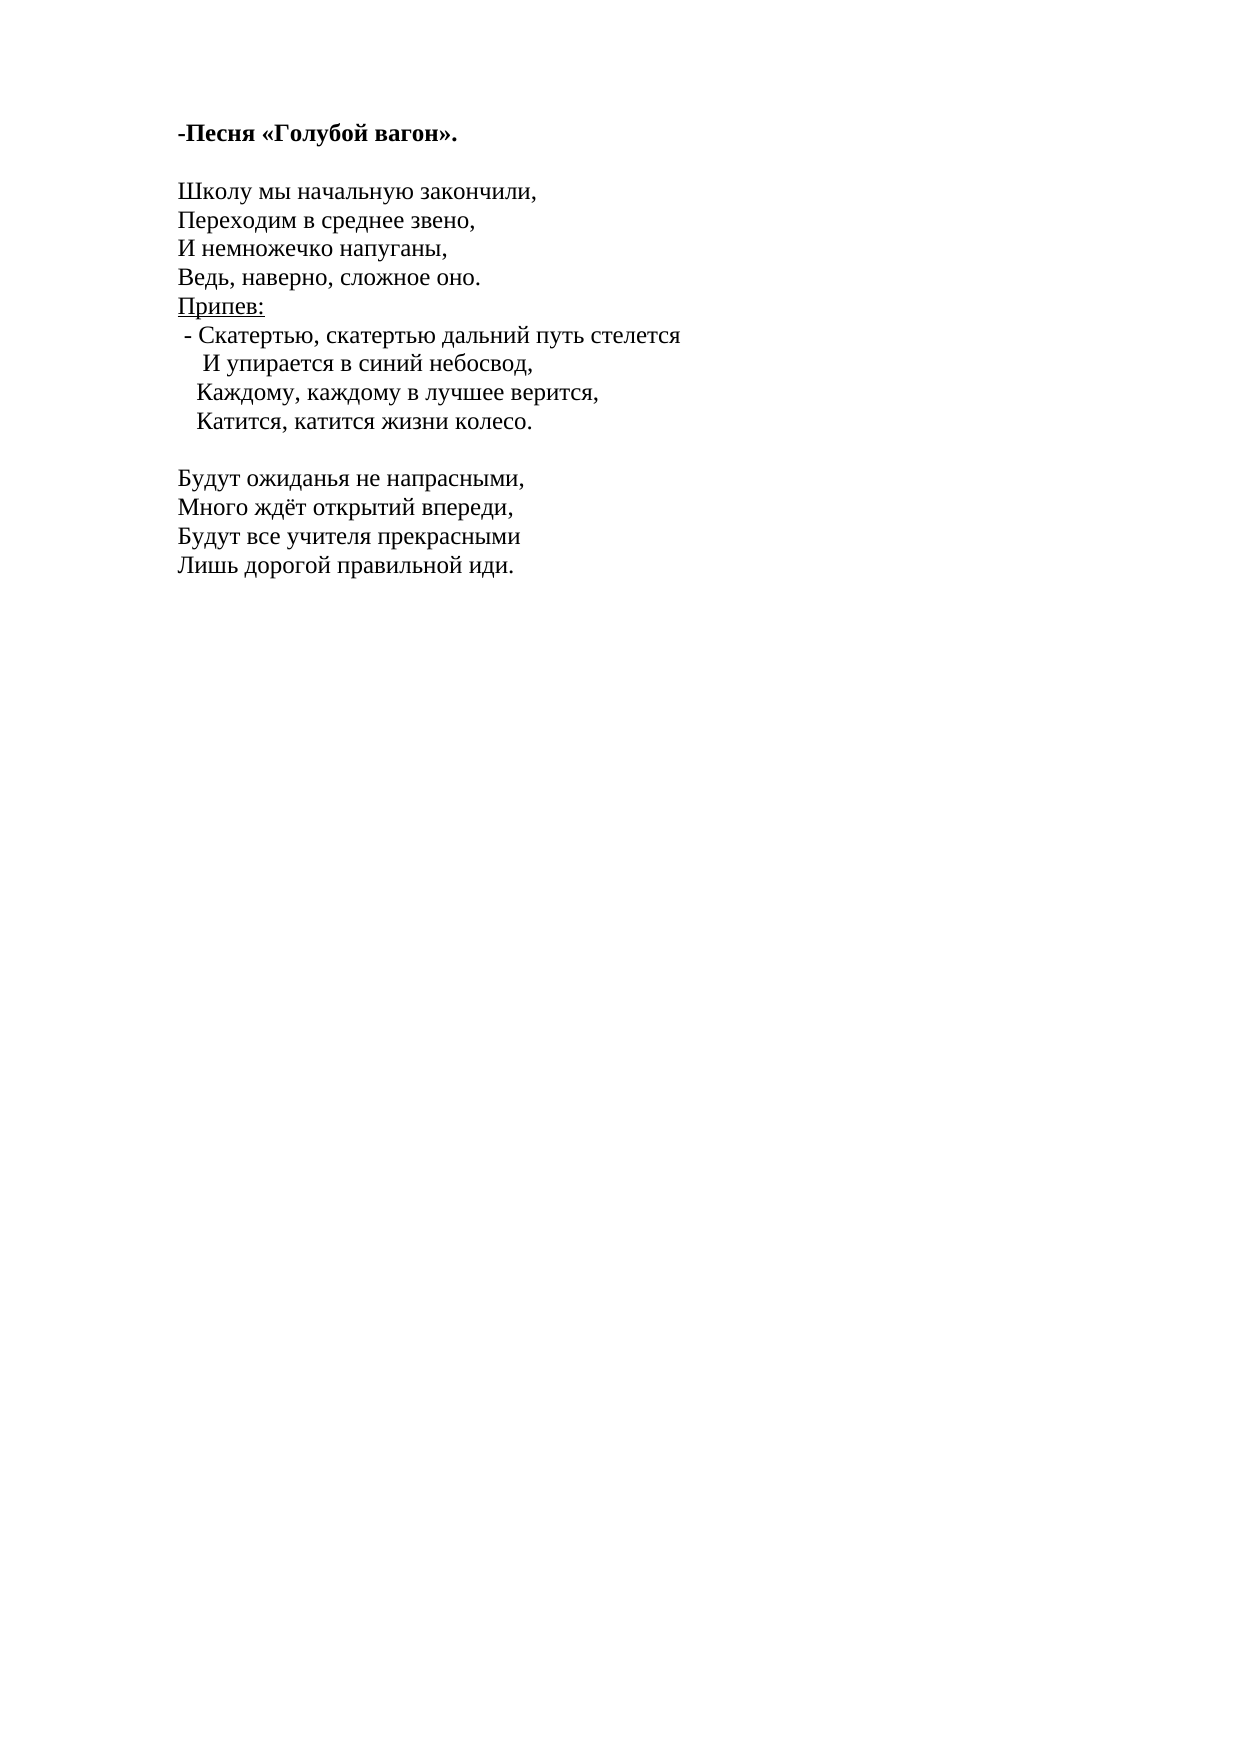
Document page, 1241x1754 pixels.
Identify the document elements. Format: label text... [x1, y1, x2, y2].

text Катится, катится жизни колесо. [177, 406, 1152, 435]
text Переходим в среднее звено, [177, 205, 1152, 233]
text Каждому, каждому в лучшее верится, [177, 377, 1152, 406]
text - Скатертью, скатертью дальний путь стелется [177, 320, 1152, 348]
text Школу мы начальную закончили, [177, 176, 1152, 205]
text Лишь дорогой правильной иди. [177, 550, 1152, 578]
text -Песня «Голубой вагон». [177, 118, 1152, 147]
text Будут ожиданья не напрасными, [177, 463, 1152, 492]
text Припев: [177, 291, 1152, 320]
text Будут все учителя прекрасными [177, 521, 1152, 550]
text Много ждёт открытий впереди, [177, 492, 1152, 521]
text И немножечко напуганы, [177, 233, 1152, 262]
text И упирается в синий небосвод, [177, 348, 1152, 377]
text Ведь, наверно, сложное оно. [177, 262, 1152, 291]
